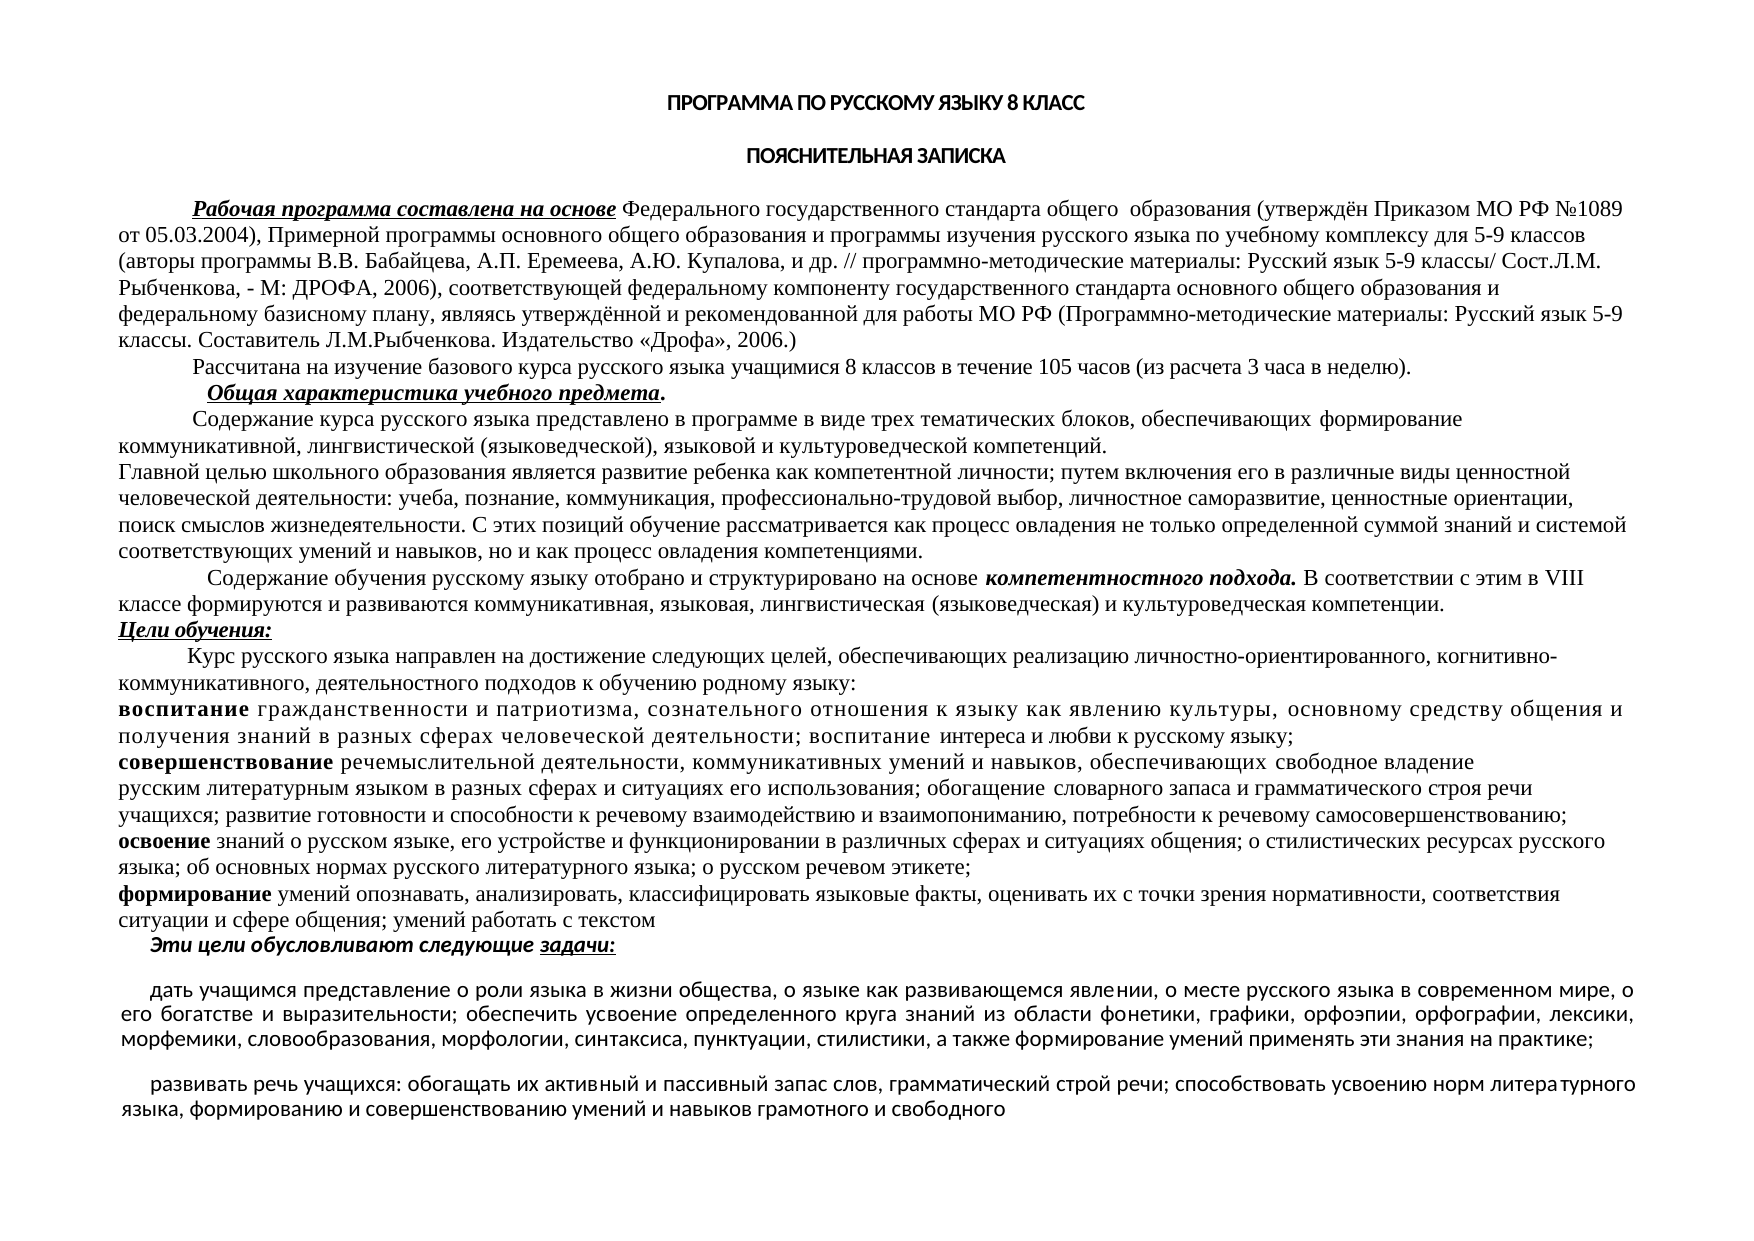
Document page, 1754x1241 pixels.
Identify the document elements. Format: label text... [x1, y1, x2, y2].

text Содержание курса русского языка представлено в программе в виде трех тематических блоков, обеспечивающих формирование коммуникативной, лингвистической (языковедческой), языковой и культуроведческой компетенций. [118, 405, 1636, 458]
text Главной целью школьного образования является развитие ребенка как компетентной личности; путем включения его в различные виды ценностной человеческой деятельности: учеба, познание, коммуникация, профессионально-трудовой выбор, личностное саморазвитие, ценностные ориентации, поиск смыслов жизнедеятельности. С этих позиций обучение рассматривается как процесс овладения не только определенной суммой знаний и системой соответствующих умений и навыков, но и как процесс овладения компетенциями. [118, 458, 1636, 563]
text формирование умений опознавать, анализировать, классифицировать языковые факты, оценивать их с точки зрения нормативности, соответствия ситуации и сфере общения; умений работать с текстом [118, 880, 1636, 932]
text ПРОГРАММА ПО РУССКОМУ ЯЗЫКУ 8 КЛАСС [118, 88, 1634, 117]
text Рассчитана на изучение базового курса русского языка учащимися 8 классов в течение 105 часов (из расчета 3 часа в неделю). [118, 353, 1636, 379]
text русским литературным языком в разных сферах и ситуациях его использования; обогащение словарного запаса и грамматического строя речи учащихся; развитие готовности и способности к речевому взаимодействию и взаимопониманию, потребности к речевому самосовершенствованию; [118, 774, 1636, 827]
text Рабочая программа составлена на основе Федерального государственного стандарта общего образования (утверждён Приказом МО РФ №1089 от 05.03.2004), Примерной программы основного общего образования и программы изучения русского языка по учебному комплексу для 5-9 классов (авторы программы В.В. Бабайцева, А.П. Еремеева, А.Ю. Купалова, и др. // программно-методические материалы: Русский язык 5-9 классы/ Сост.Л.М. Рыбченкова, - М: ДРОФА, 2006), соответствующей федеральному компоненту государственного стандарта основного общего образования и федеральному базисному плану, являясь утверждённой и рекомендованной для работы МО РФ (Программно-методические материалы: Русский язык 5-9 классы. Составитель Л.М.Рыбченкова. Издательство «Дрофа», 2006.) [118, 194, 1636, 353]
text ПОЯСНИТЕЛЬНАЯ ЗАПИСКА [118, 142, 1634, 169]
text воспитание гражданственности и патриотизма, сознательного отношения к языку как явлению культуры, основному средству общения и получения знаний в разных сферах человеческой деятельности; воспитание интереса и любви к русскому языку; [118, 695, 1636, 748]
text Содержание обучения русскому языку отобрано и структурировано на основе компетентностного подхода. В соответствии с этим в VIII классе формируются и развиваются коммуникативная, языковая, лингвистическая (языковедческая) и культуроведческая компетенции. [118, 563, 1636, 616]
text дать учащимся представление о роли языка в жизни общества, о языке как развивающемся явлении, о месте русского языка в современном мире, о его богатстве и выразительности; обеспечить усвоение определенного круга знаний из области фонетики, графики, орфоэпии, орфографии, лексики, морфемики, словообразования, морфологии, синтаксиса, пунктуации, стилистики, а также формирование умений применять эти знания на практике; [121, 978, 1635, 1051]
text совершенствование речемыслительной деятельности, коммуникативных умений и навыков, обеспечивающих свободное владение [118, 748, 1636, 774]
text освоение знаний о русском языке, его устройстве и функционировании в различных сферах и ситуациях общения; о стилистических ресурсах русского языка; об основных нормах русского литературного языка; о русском речевом этикете; [118, 827, 1636, 880]
text Общая характеристика учебного предмета. [118, 379, 1636, 405]
text Курс русского языка направлен на достижение следующих целей, обеспечивающих реализацию личностно-ориентированного, когнитивно-коммуникативного, деятельностного подходов к обучению родному языку: [118, 643, 1636, 695]
text Цели обучения: [118, 616, 1636, 643]
text развивать речь учащихся: обогащать их активный и пассивный запас слов, грамматический строй речи; способствовать усвоению норм литературного языка, формированию и совершенствованию умений и навыков грамотного и свободного [121, 1072, 1636, 1121]
text Эти цели обусловливают следующие задачи: [149, 932, 1636, 957]
